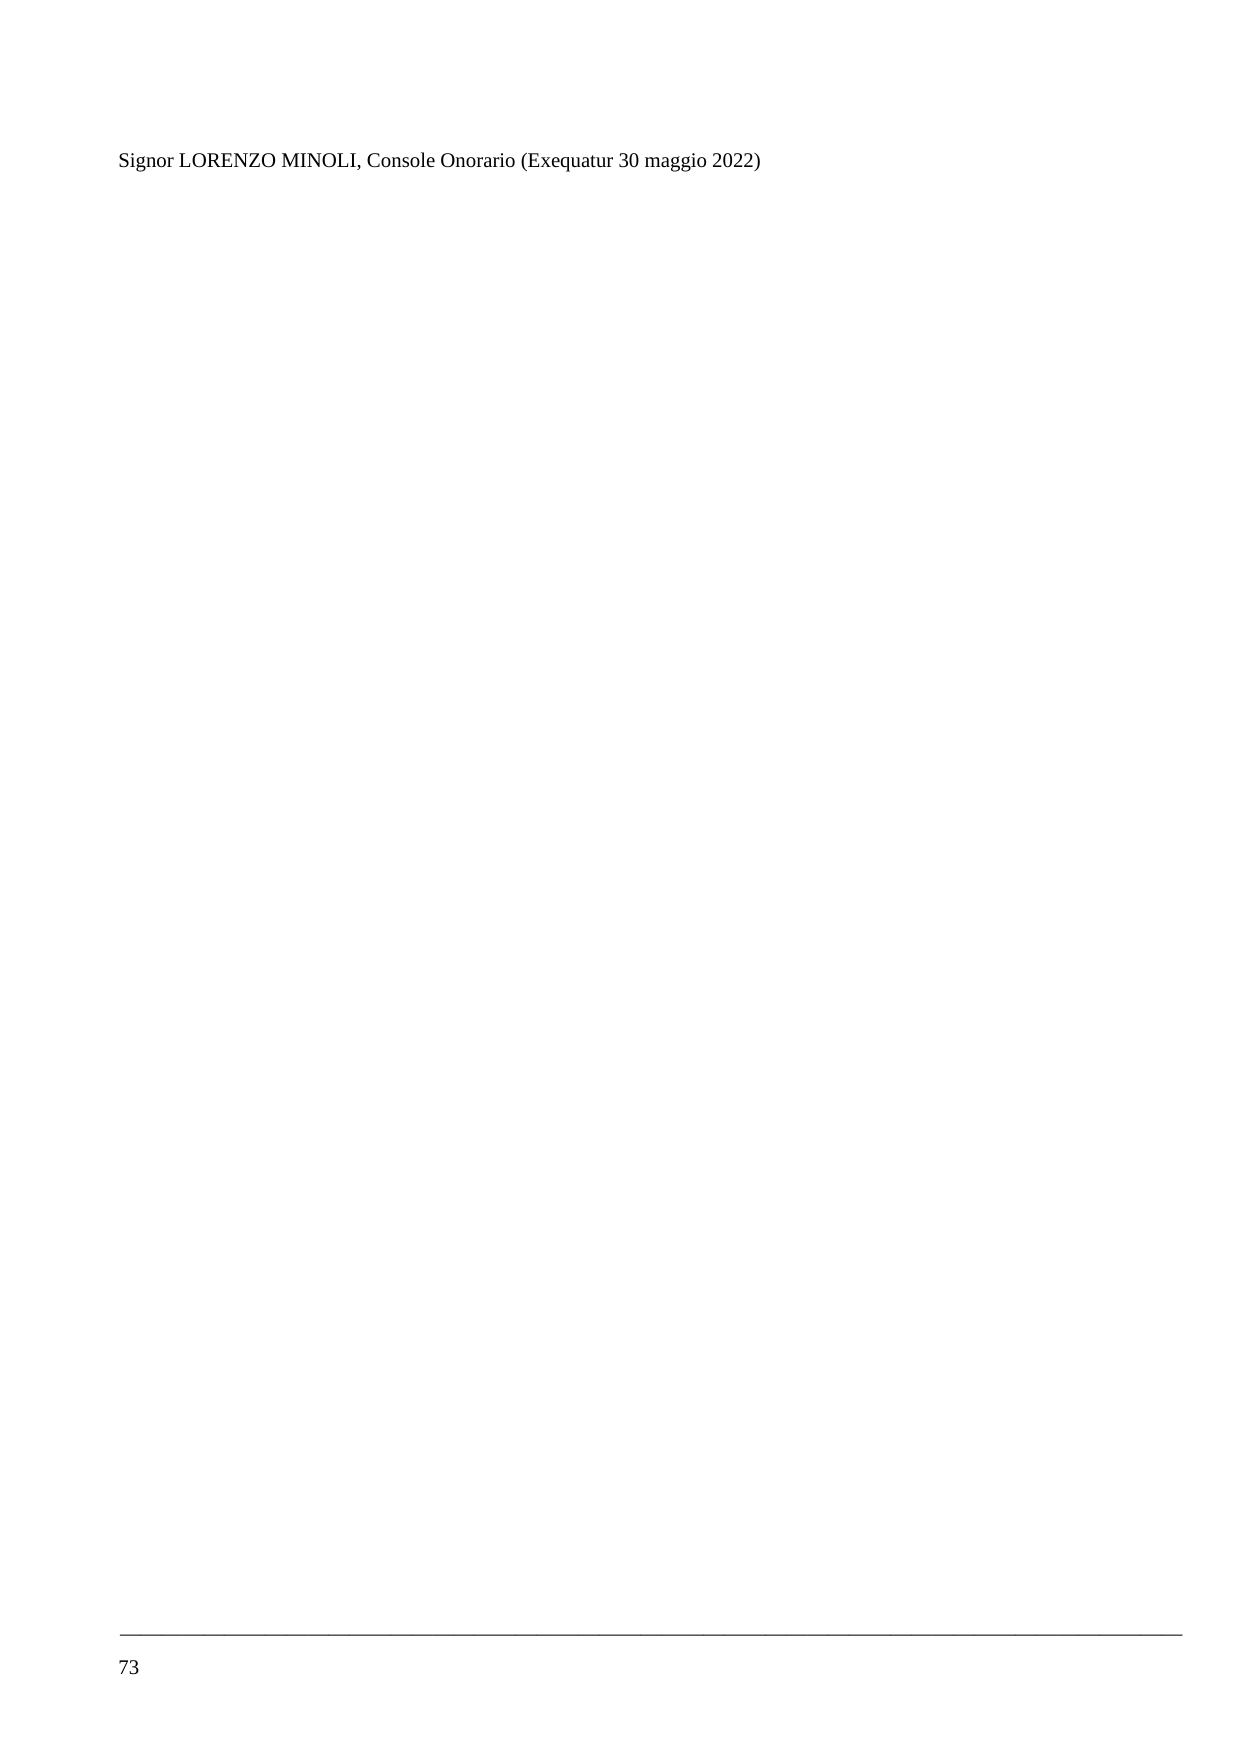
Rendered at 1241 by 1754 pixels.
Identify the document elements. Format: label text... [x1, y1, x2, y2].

text Signor LORENZO MINOLI, Console Onorario (Exequatur 30 maggio 2022) [118, 148, 1122, 172]
